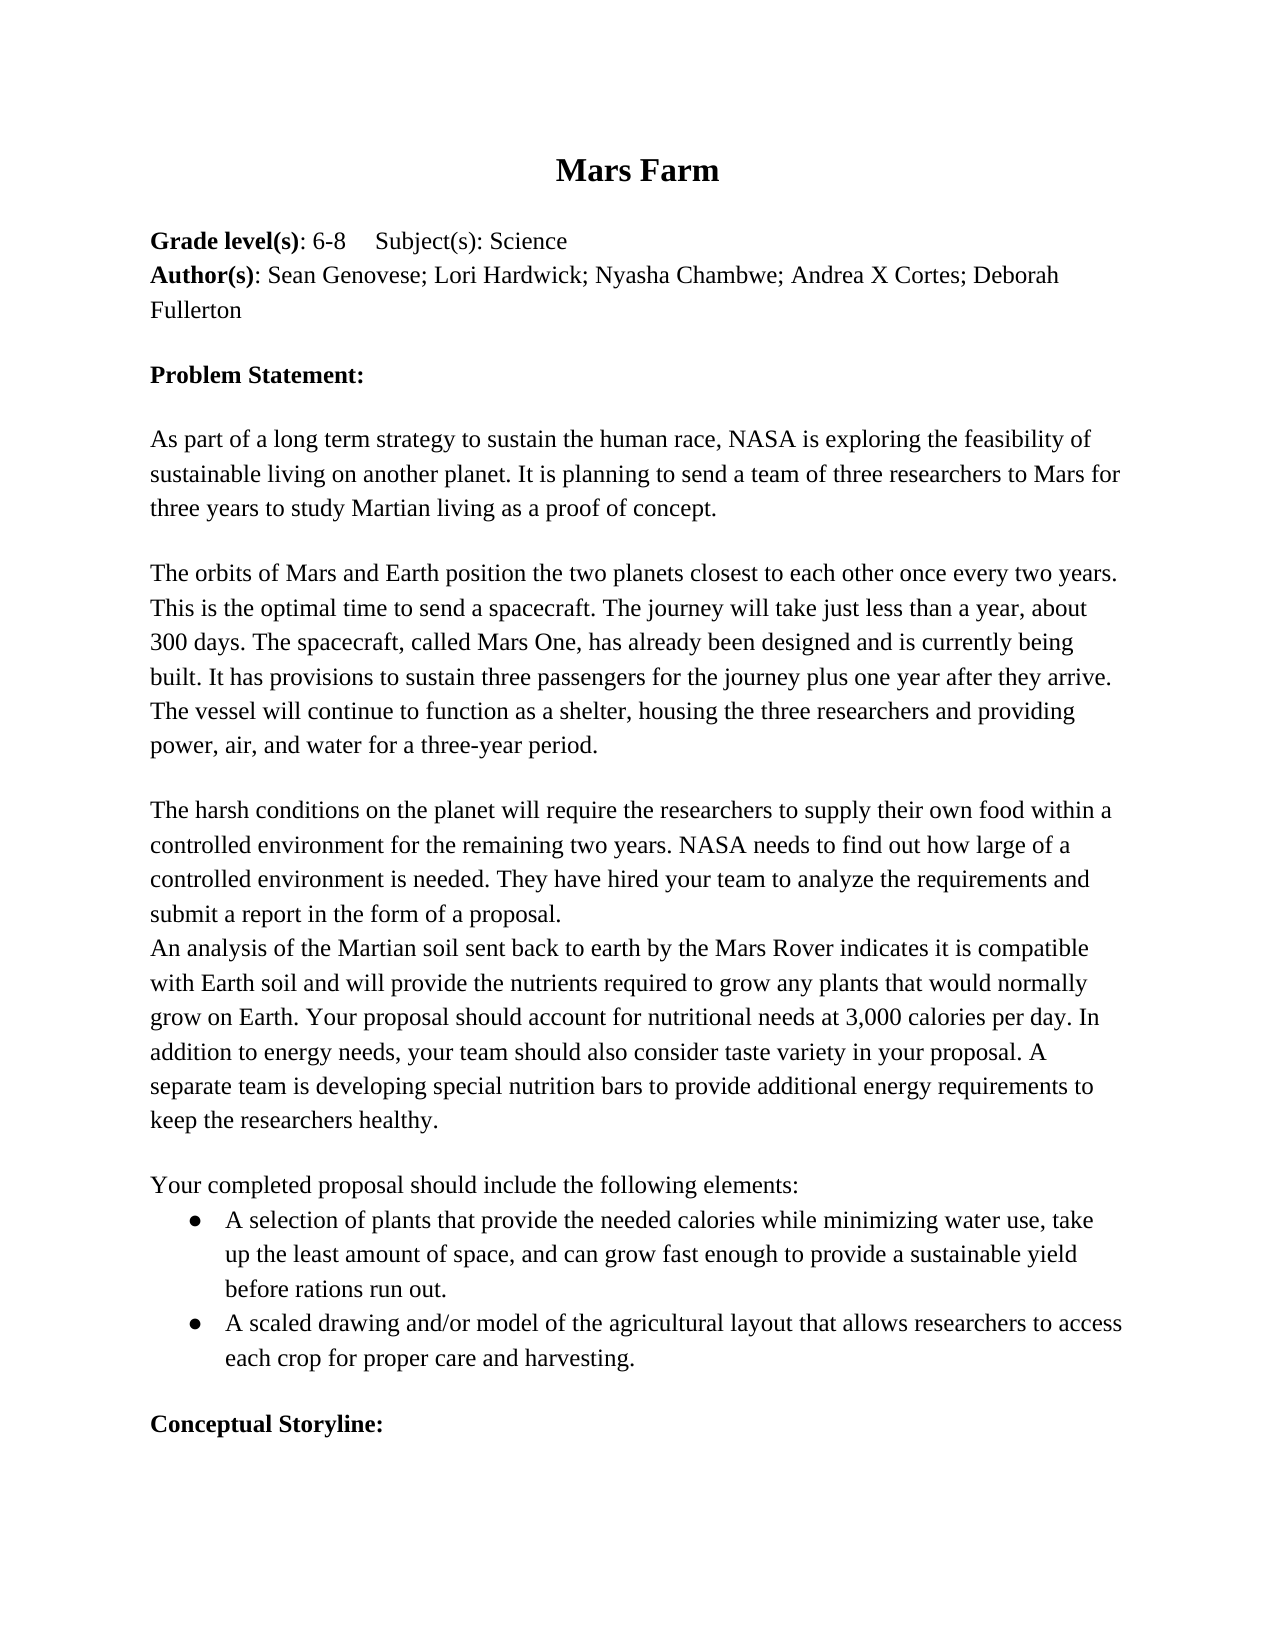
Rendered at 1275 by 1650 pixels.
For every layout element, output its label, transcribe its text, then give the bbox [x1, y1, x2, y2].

text Author(s): Sean Genovese; Lori Hardwick; Nyasha Chambwe; Andrea X Cortes; Deborah Fullerton [150, 261, 1125, 324]
text Conceptual Storyline: [150, 1409, 1125, 1437]
text An analysis of the Martian soil sent back to earth by the Mars Rover indicates it is compatible with Earth soil and will provide the nutrients required to grow any plants that would normally grow on Earth. Your proposal should account for nutritional needs at 3,000 calories per day. In addition to energy needs, your team should also consider taste variety in your proposal. A separate team is developing special nutrition bars to provide additional energy requirements to keep the researchers healthy. [150, 933, 1125, 1134]
text Mars Farm [150, 150, 1125, 188]
text The harsh conditions on the planet will require the researchers to supply their own food within a controlled environment for the remaining two years. NASA needs to find out how large of a controlled environment is needed. They have hired your team to analyze the requirements and submit a report in the form of a proposal. [150, 795, 1125, 927]
text Grade level(s): 6-8 Subject(s): Science [150, 226, 1125, 255]
text Your completed proposal should include the following elements: [150, 1170, 1125, 1199]
list A scaled drawing and/or model of the agricultural layout that allows researchers to access each crop for proper care and harvesting. [187, 1308, 1125, 1371]
text As part of a long term strategy to sustain the human race, NASA is exploring the feasibility of sustainable living on another planet. It is planning to send a team of three researchers to Mars for three years to study Martian living as a proof of concept. [150, 424, 1125, 522]
text The orbits of Mars and Earth position the two planets closest to each other once every two years. This is the optimal time to send a spacecraft. The journey will take just less than a year, about 300 days. The spacecraft, called Mars One, has already been designed and is currently being built. It has provisions to sustain three passengers for the journey plus one year after they arrive. The vessel will continue to function as a shelter, housing the three researchers and providing power, air, and water for a three-year period. [150, 558, 1125, 759]
list A selection of plants that provide the needed calories while minimizing water use, take up the least amount of space, and can grow fast enough to provide a sustainable yield before rations run out. [187, 1205, 1125, 1302]
text Problem Statement: [150, 360, 1125, 388]
